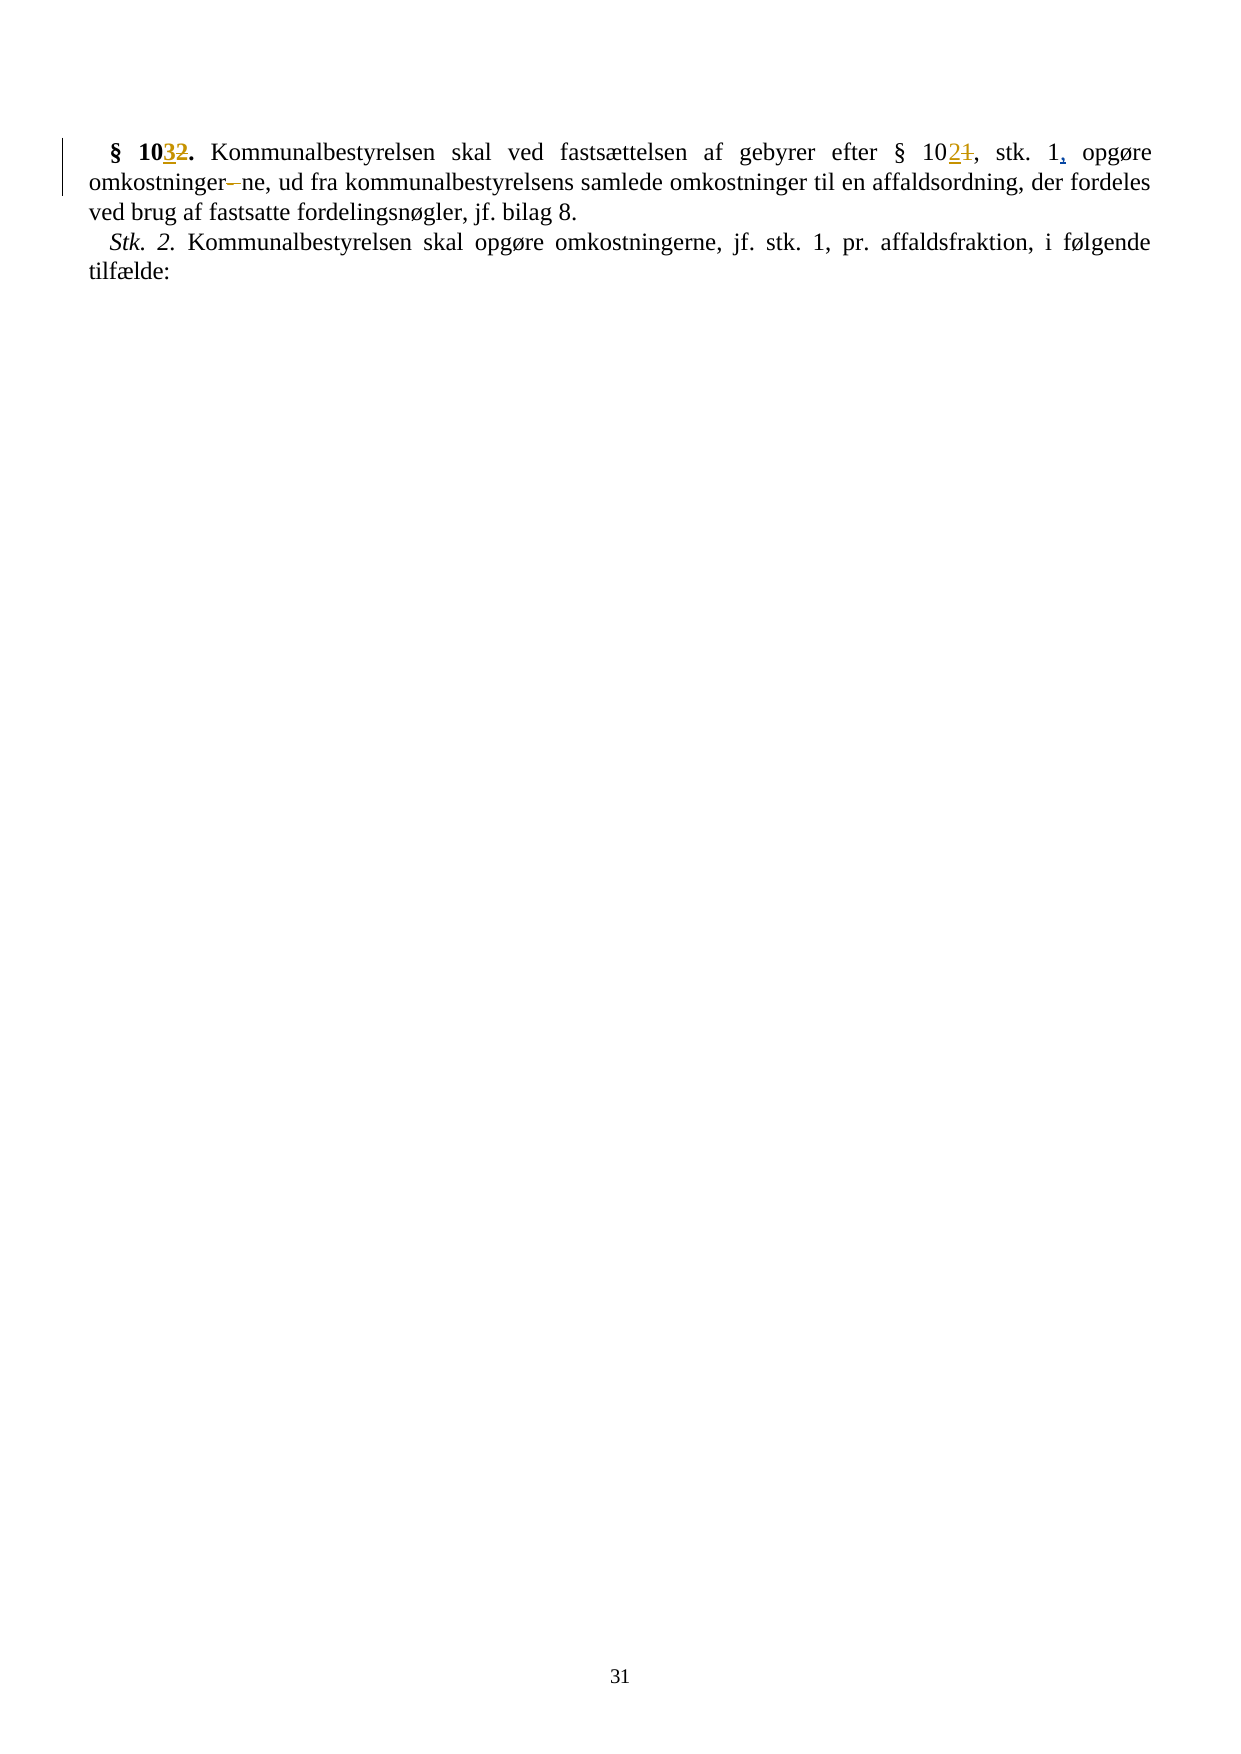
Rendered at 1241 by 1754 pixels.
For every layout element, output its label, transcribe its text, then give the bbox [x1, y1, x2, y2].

text Stk. 2. Kommunalbestyrelsen skal opgøre omkostningerne, jf. stk. 1, pr. affaldsfraktion, i følgende tilfælde: [88, 227, 1152, 285]
text § 10. Kommunalbestyrelsen skal ved fastsættelsen af gebyrer efter § 10, stk. 1 opgøre omkostningerne, ud fra kommunalbestyrelsens samlede omkostninger til en affaldsordning, der fordeles ved brug af fastsatte fordelingsnøgler, jf. bilag 8. [88, 137, 1152, 225]
